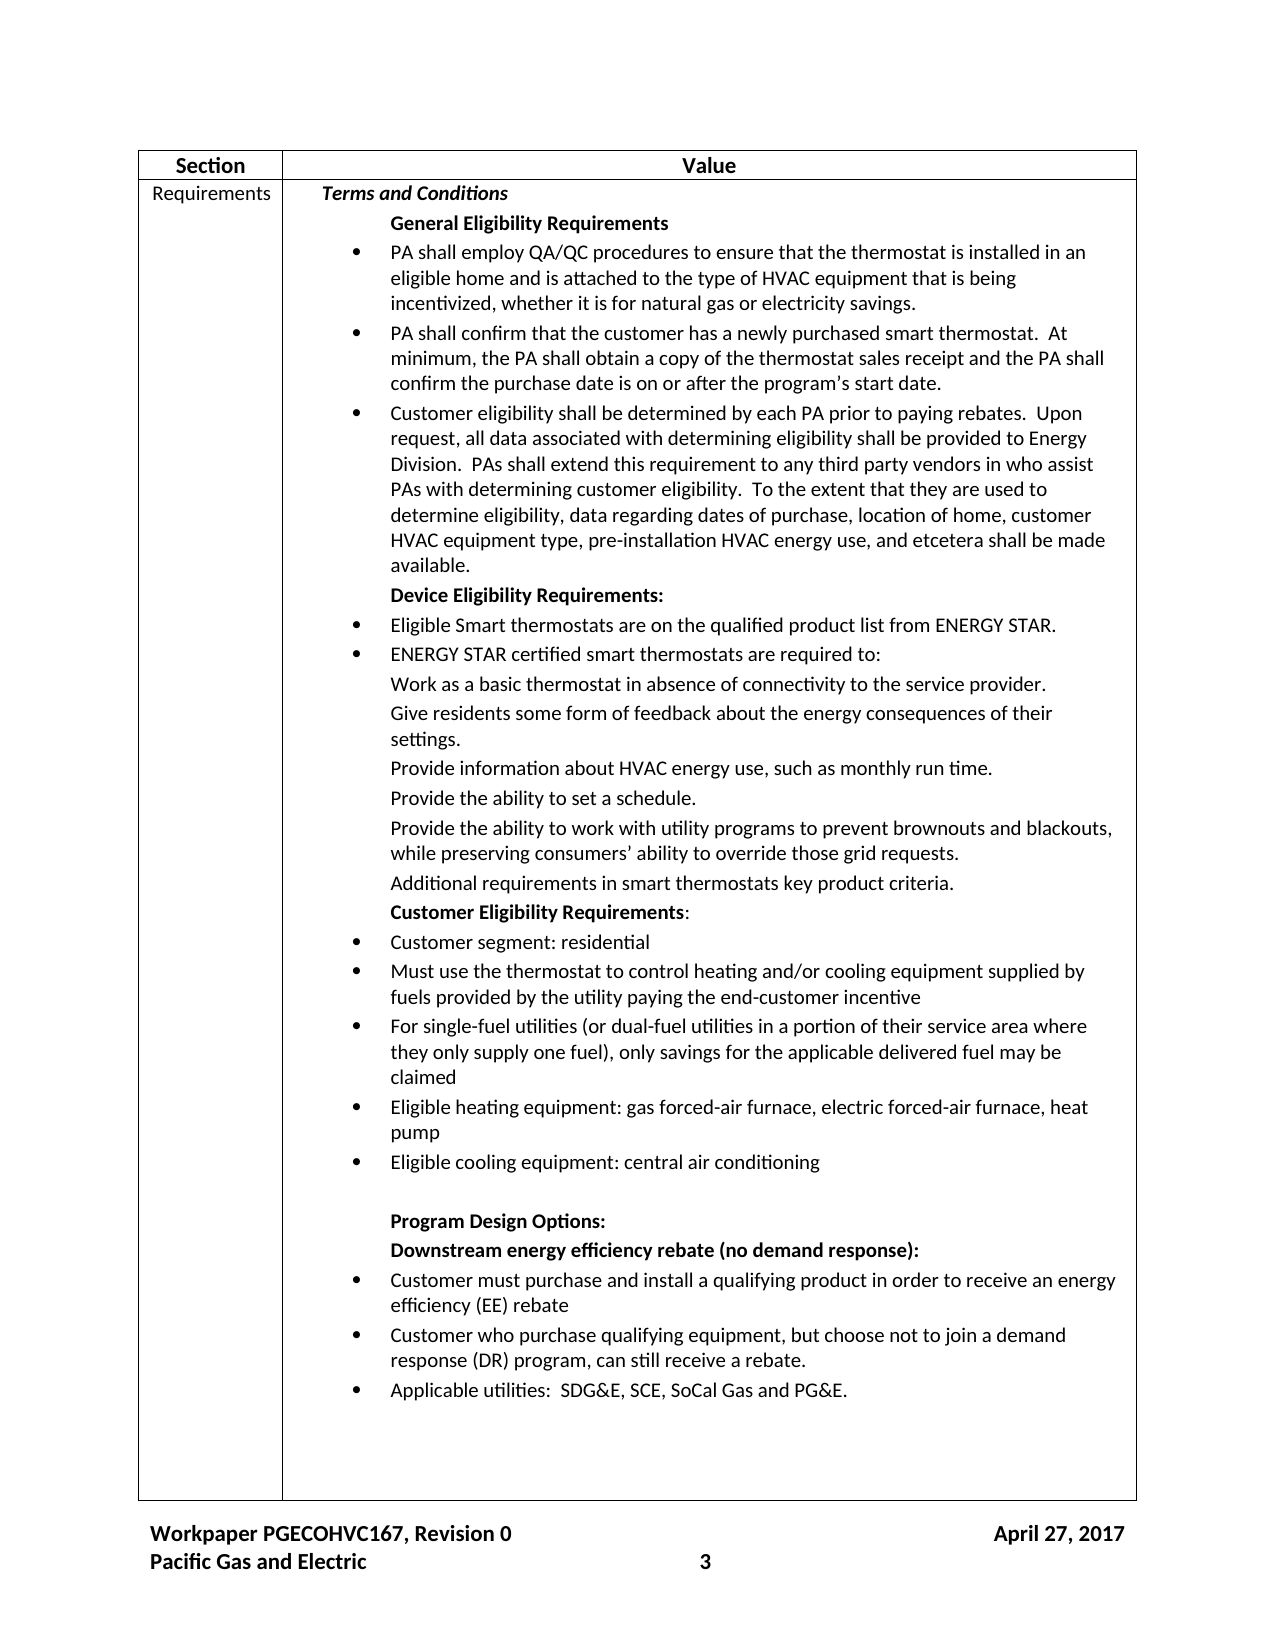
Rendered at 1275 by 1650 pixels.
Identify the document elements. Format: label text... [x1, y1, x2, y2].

table_header Value [283, 151, 1136, 179]
table_cell Requirements [139, 180, 282, 1500]
table_header Section [139, 151, 282, 179]
table_cell Terms and Conditions General Eligibility Requirements PA shall employ QA/QC procedures to ensure that the thermostat is installed in an eligible home and is attached to the type of HVAC equipment that is being incentivized, whether it is for natural gas or electricity savings. PA shall confirm that the customer has a newly purchased smart thermostat. At minimum, the PA shall obtain a copy of the thermostat sales receipt and the PA shall confirm the purchase date is on or after the program’s start date. Customer eligibility shall be determined by each PA prior to paying rebates. Upon request, all data associated with determining eligibility shall be provided to Energy Division. PAs shall extend this requirement to any third party vendors in who assist PAs with determining customer eligibility. To the extent that they are used to determine eligibility, data regarding dates of purchase, location of home, customer HVAC equipment type, pre-installation HVAC energy use, and etcetera shall be made available. Device Eligibility Requirements: Eligible Smart thermostats are on the qualified product list from ENERGY STAR. ENERGY STAR certified smart thermostats are required to: Work as a basic thermostat in absence of connectivity to the service provider. Give residents some form of feedback about the energy consequences of their settings. Provide information about HVAC energy use, such as monthly run time. Provide the ability to set a schedule. Provide the ability to work with utility programs to prevent brownouts and blackouts, while preserving consumers’ ability to override those grid requests. Additional requirements in smart thermostats key product criteria. Customer Eligibility Requirements: Customer segment: residential Must use the thermostat to control heating and/or cooling equipment supplied by fuels provided by the utility paying the end-customer incentive For single-fuel utilities (or dual-fuel utilities in a portion of their service area where they only supply one fuel), only savings for the applicable delivered fuel may be claimed Eligible heating equipment: gas forced-air furnace, electric forced-air furnace, heat pump Eligible cooling equipment: central air conditioning Program Design Options: Downstream energy efficiency rebate (no demand response): Customer must purchase and install a qualifying product in order to receive an energy efficiency (EE) rebate Customer who purchase qualifying equipment, but choose not to join a demand response (DR) program, can still receive a rebate. Applicable utilities: SDG&E, SCE, SoCal Gas and PG&E. Building Types: Single Family Residential Building Types (including SFM, MF, and DMo) [283, 180, 1136, 1500]
